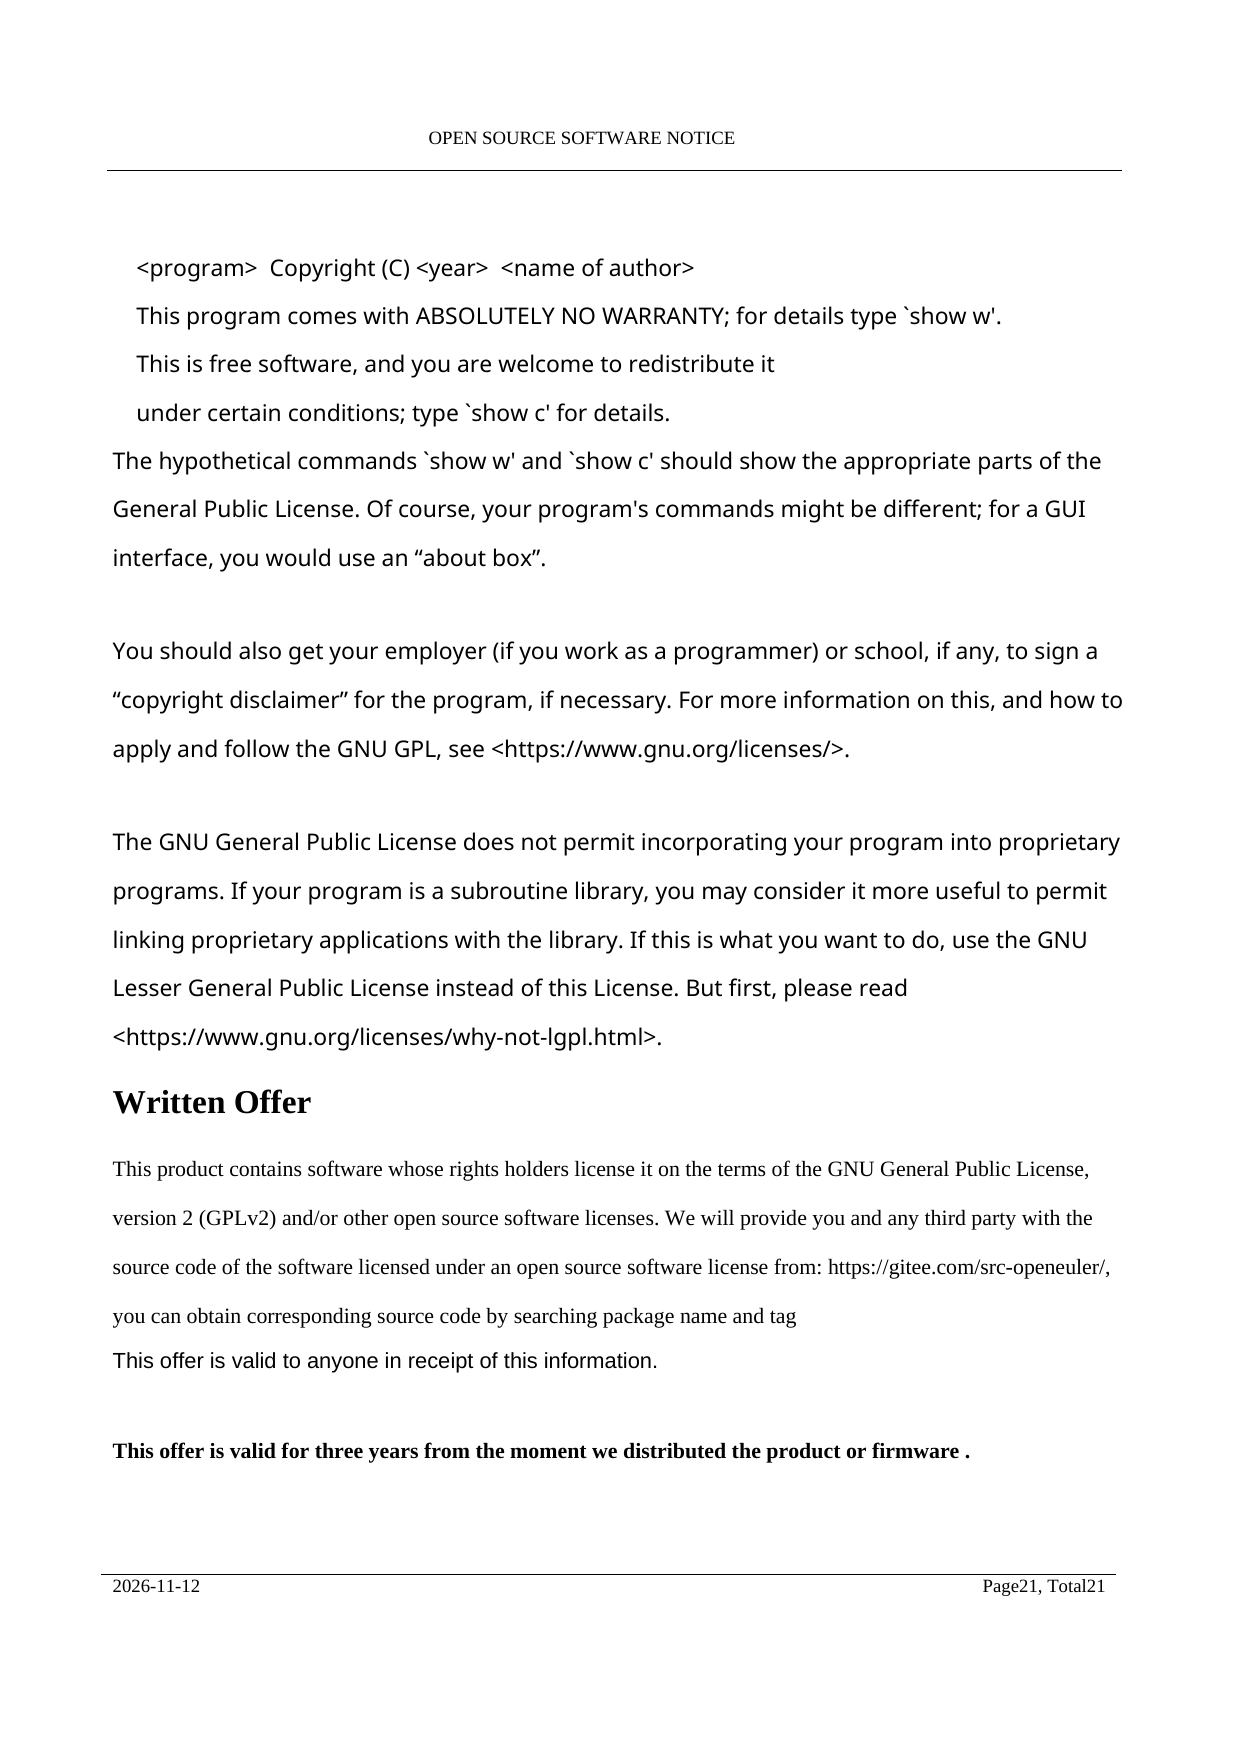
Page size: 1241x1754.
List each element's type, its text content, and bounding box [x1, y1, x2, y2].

text This is free software, and you are welcome to redistribute it [112, 348, 1128, 380]
text This offer is valid for three years from the moment we distributed the product or firmware . [112, 1434, 1128, 1467]
text under certain conditions; type `show c' for details. [112, 396, 1128, 428]
text The hypothetical commands `show w' and `show c' should show the appropriate parts of the General Public License. Of course, your program's commands might be different; for a GUI interface, you would use an “about box”. [112, 444, 1128, 574]
text This offer is valid to anyone in receipt of this information. [112, 1344, 1128, 1377]
text Written Offer [112, 1068, 1128, 1133]
text You should also get your employer (if you work as a programmer) or school, if any, to sign a “copyright disclaimer” for the program, if necessary. For more information on this, and how to apply and follow the GNU GPL, see <https://www.gnu.org/licenses/>. [112, 635, 1128, 765]
text This program comes with ABSOLUTELY NO WARRANTY; for details type `show w'. [112, 299, 1128, 332]
text This product contains software whose rights holders license it on the terms of the GNU General Public License, version 2 (GPLv2) and/or other open source software licenses. We will provide you and any third party with the source code of the software licensed under an open source software license from: https://gitee.com/src-openeuler/, you can obtain corresponding source code by searching package name and tag [112, 1153, 1128, 1331]
text The GNU General Public License does not permit incorporating your program into proprietary programs. If your program is a subroutine library, you may consider it more useful to permit linking proprietary applications with the library. If this is what you want to do, use the GNU Lesser General Public License instead of this License. But first, please read <https://www.gnu.org/licenses/why-not-lgpl.html>. [112, 825, 1128, 1053]
text <program> Copyright (C) <year> <name of author> [112, 251, 1128, 284]
